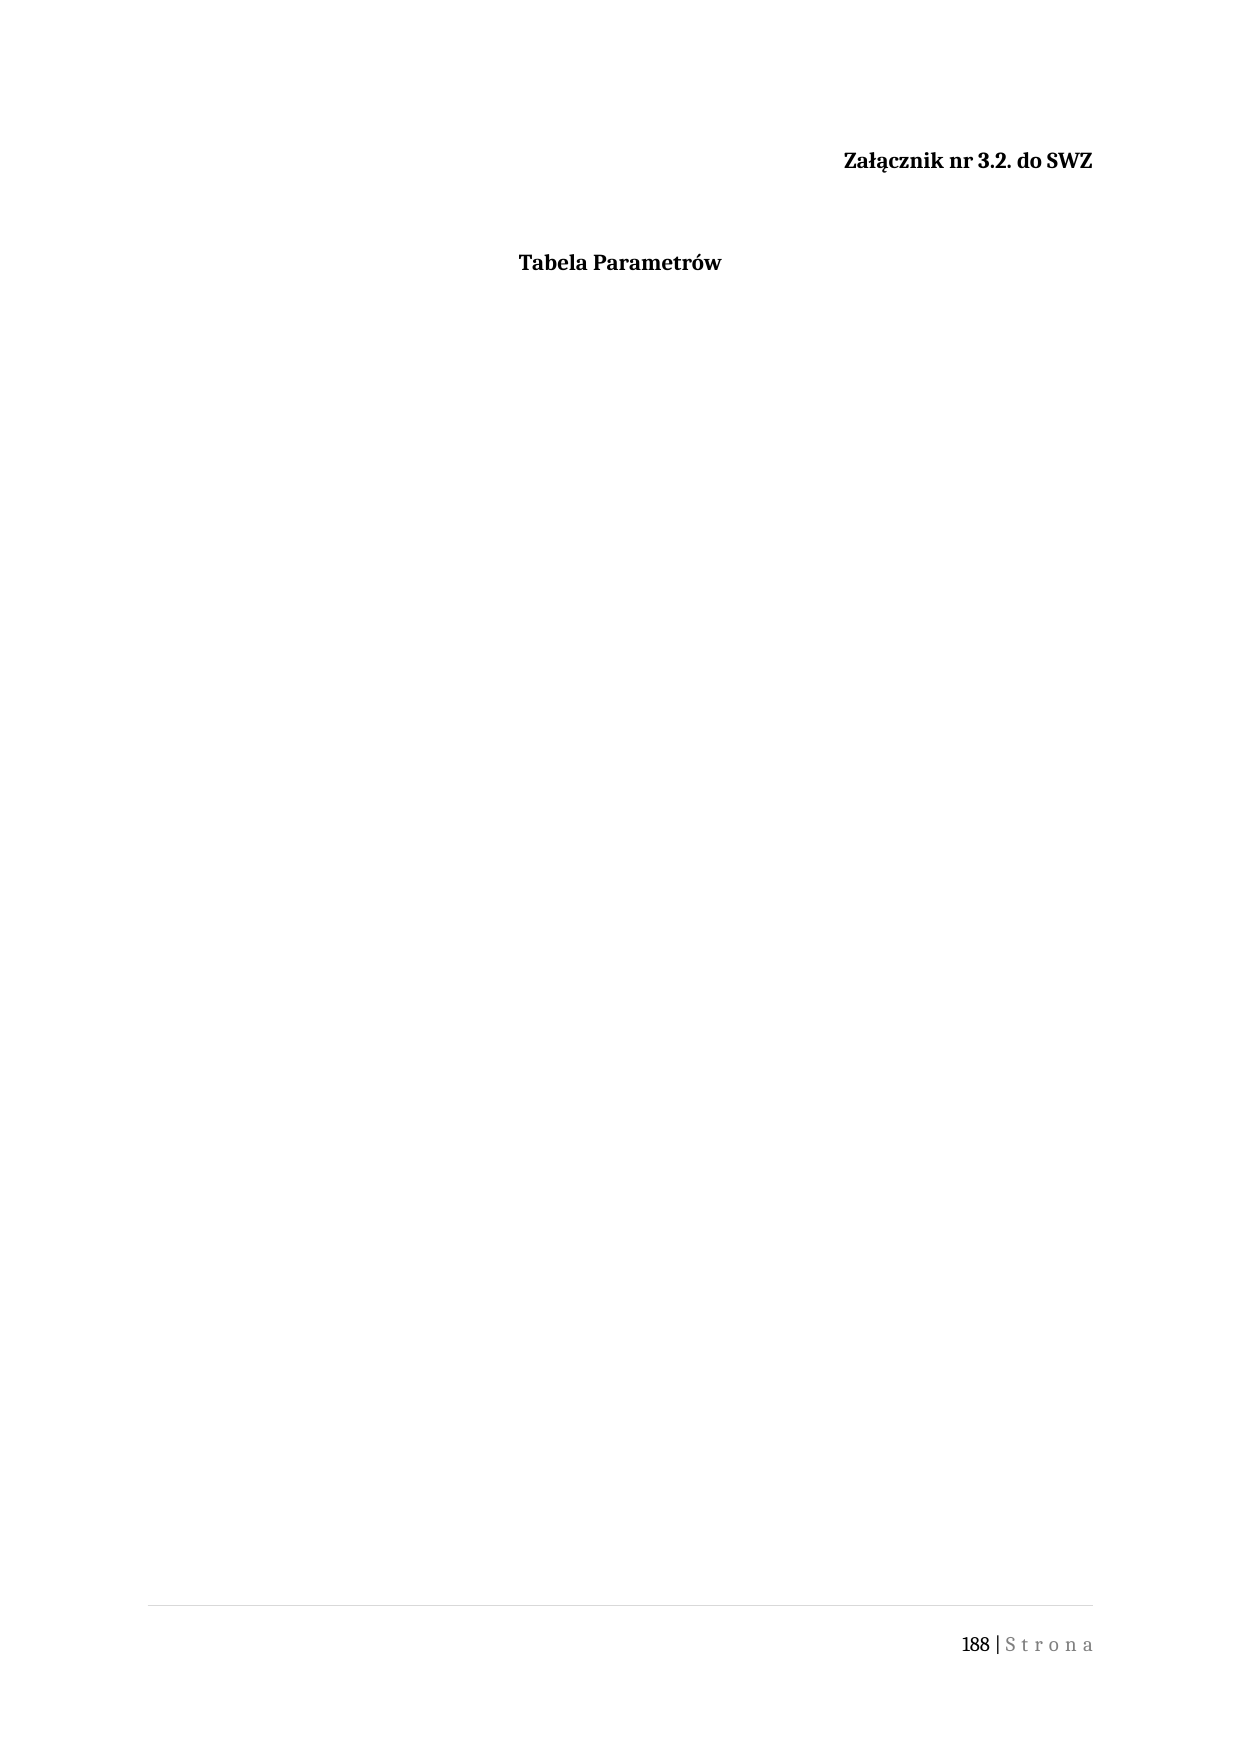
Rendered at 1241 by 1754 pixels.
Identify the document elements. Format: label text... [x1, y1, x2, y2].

text Załącznik nr 3.2. do SWZ [148, 148, 1093, 174]
text Tabela Parametrów [148, 250, 1093, 276]
